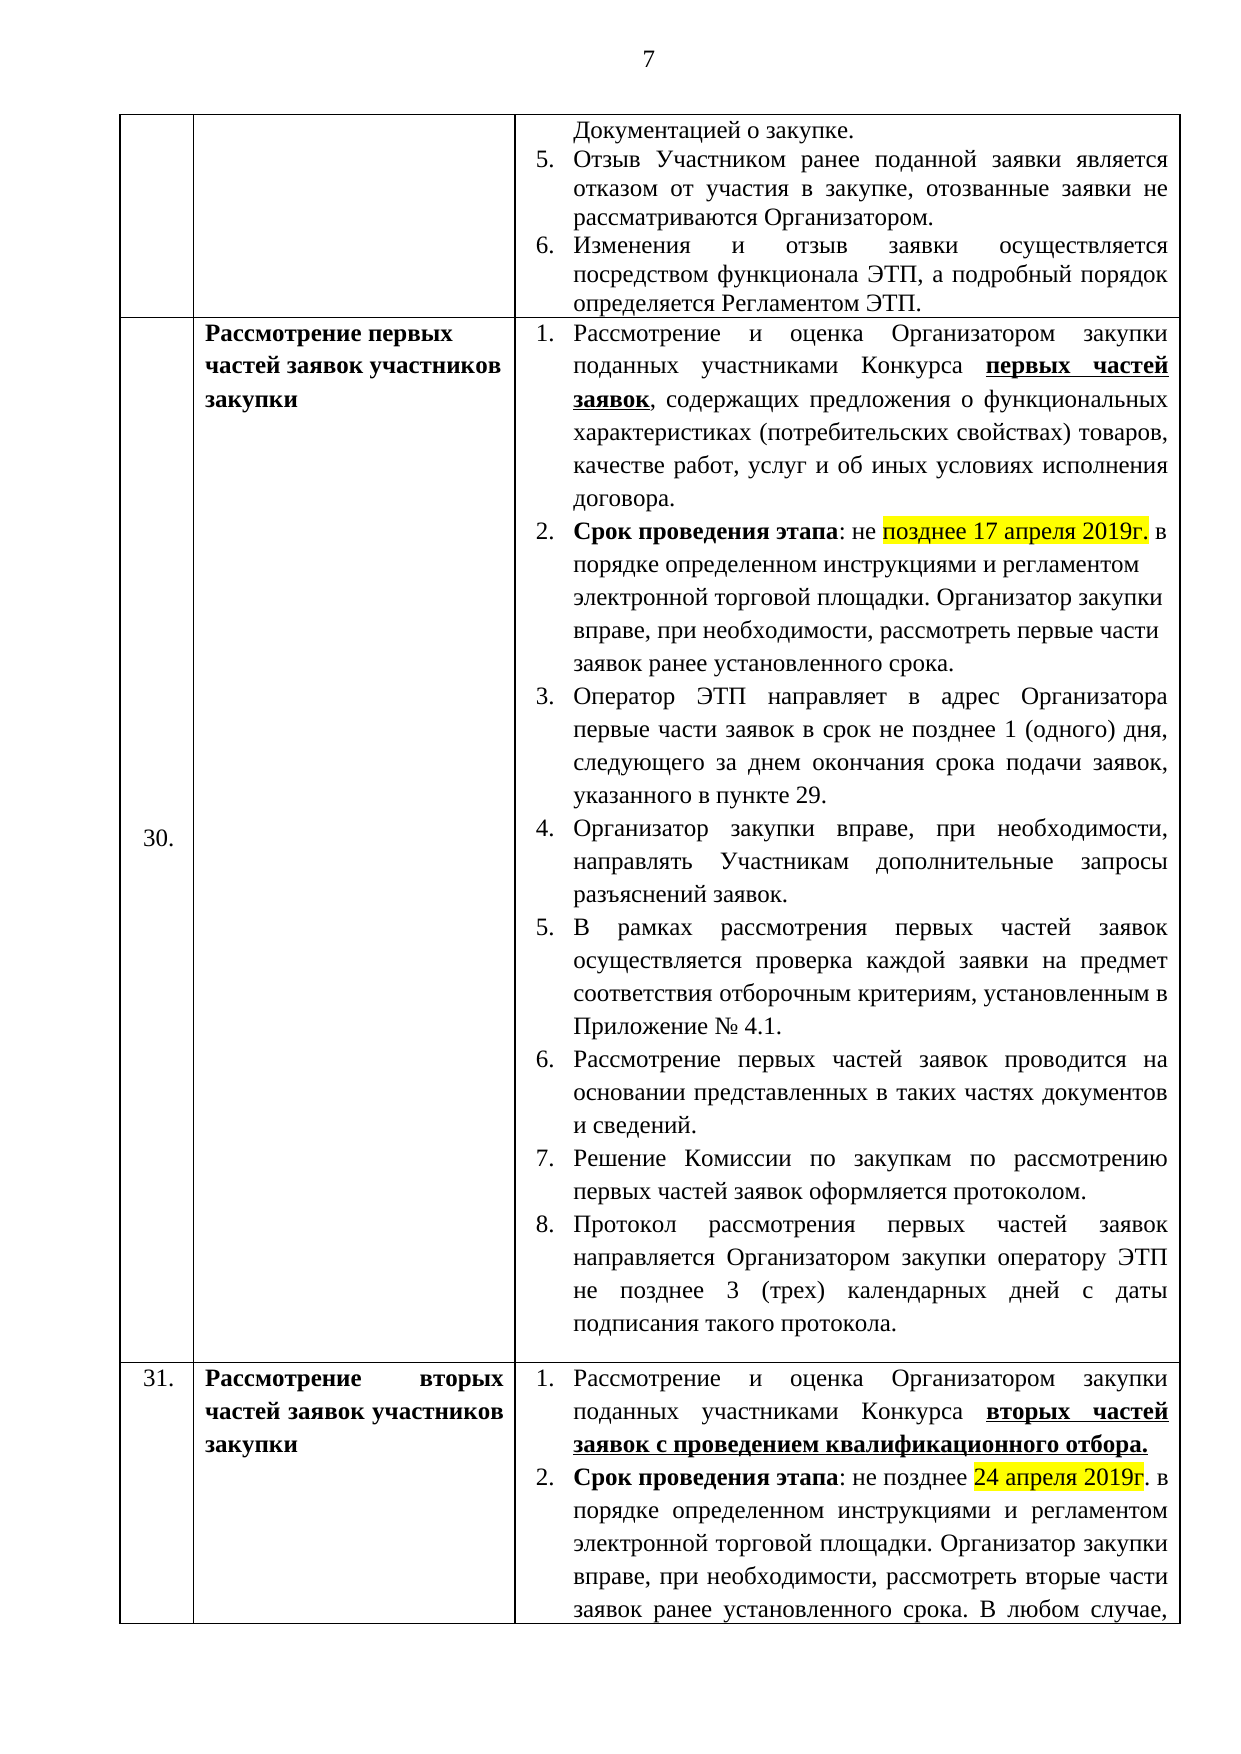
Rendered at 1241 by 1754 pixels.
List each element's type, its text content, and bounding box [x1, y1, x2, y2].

table_cell Рассмотрение первых частей заявок участников закупки [194, 318, 514, 1362]
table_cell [516, 115, 1179, 317]
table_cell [194, 115, 514, 317]
table_cell [121, 1363, 193, 1623]
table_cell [516, 1363, 1179, 1623]
table_cell Рассмотрение и оценка Организатором закупки поданных участниками Конкурса первых частей заявок, содержащих предложения о функциональных характеристиках (потребительских свойствах) товаров, качестве работ, услуг и об иных условиях исполнения договора. Срок проведения этапа: не позднее 17 апреля 2019г. в порядке определенном инструкциями и регламентом электронной торговой площадки. Организатор закупки вправе, при необходимости, рассмотреть первые части заявок ранее установленного срока. Оператор ЭТП направляет в адрес Организатора первые части заявок в срок не позднее 1 (одного) дня, следующего за днем окончания срока подачи заявок, указанного в пункте 29. Организатор закупки вправе, при необходимости, направлять Участникам дополнительные запросы разъяснений заявок. В рамках рассмотрения первых частей заявок осуществляется проверка каждой заявки на предмет соответствия отборочным критериям, установленным в Приложение № 4.1. Рассмотрение первых частей заявок проводится на основании представленных в таких частях документов и сведений. Решение Комиссии по закупкам по рассмотрению первых частей заявок оформляется протоколом. Протокол рассмотрения первых частей заявок направляется Организатором закупки оператору ЭТП не позднее 3 (трех) календарных дней с даты подписания такого протокола. [516, 318, 1179, 1362]
table_cell [121, 115, 193, 317]
table_cell [121, 318, 193, 1362]
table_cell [194, 1363, 514, 1623]
